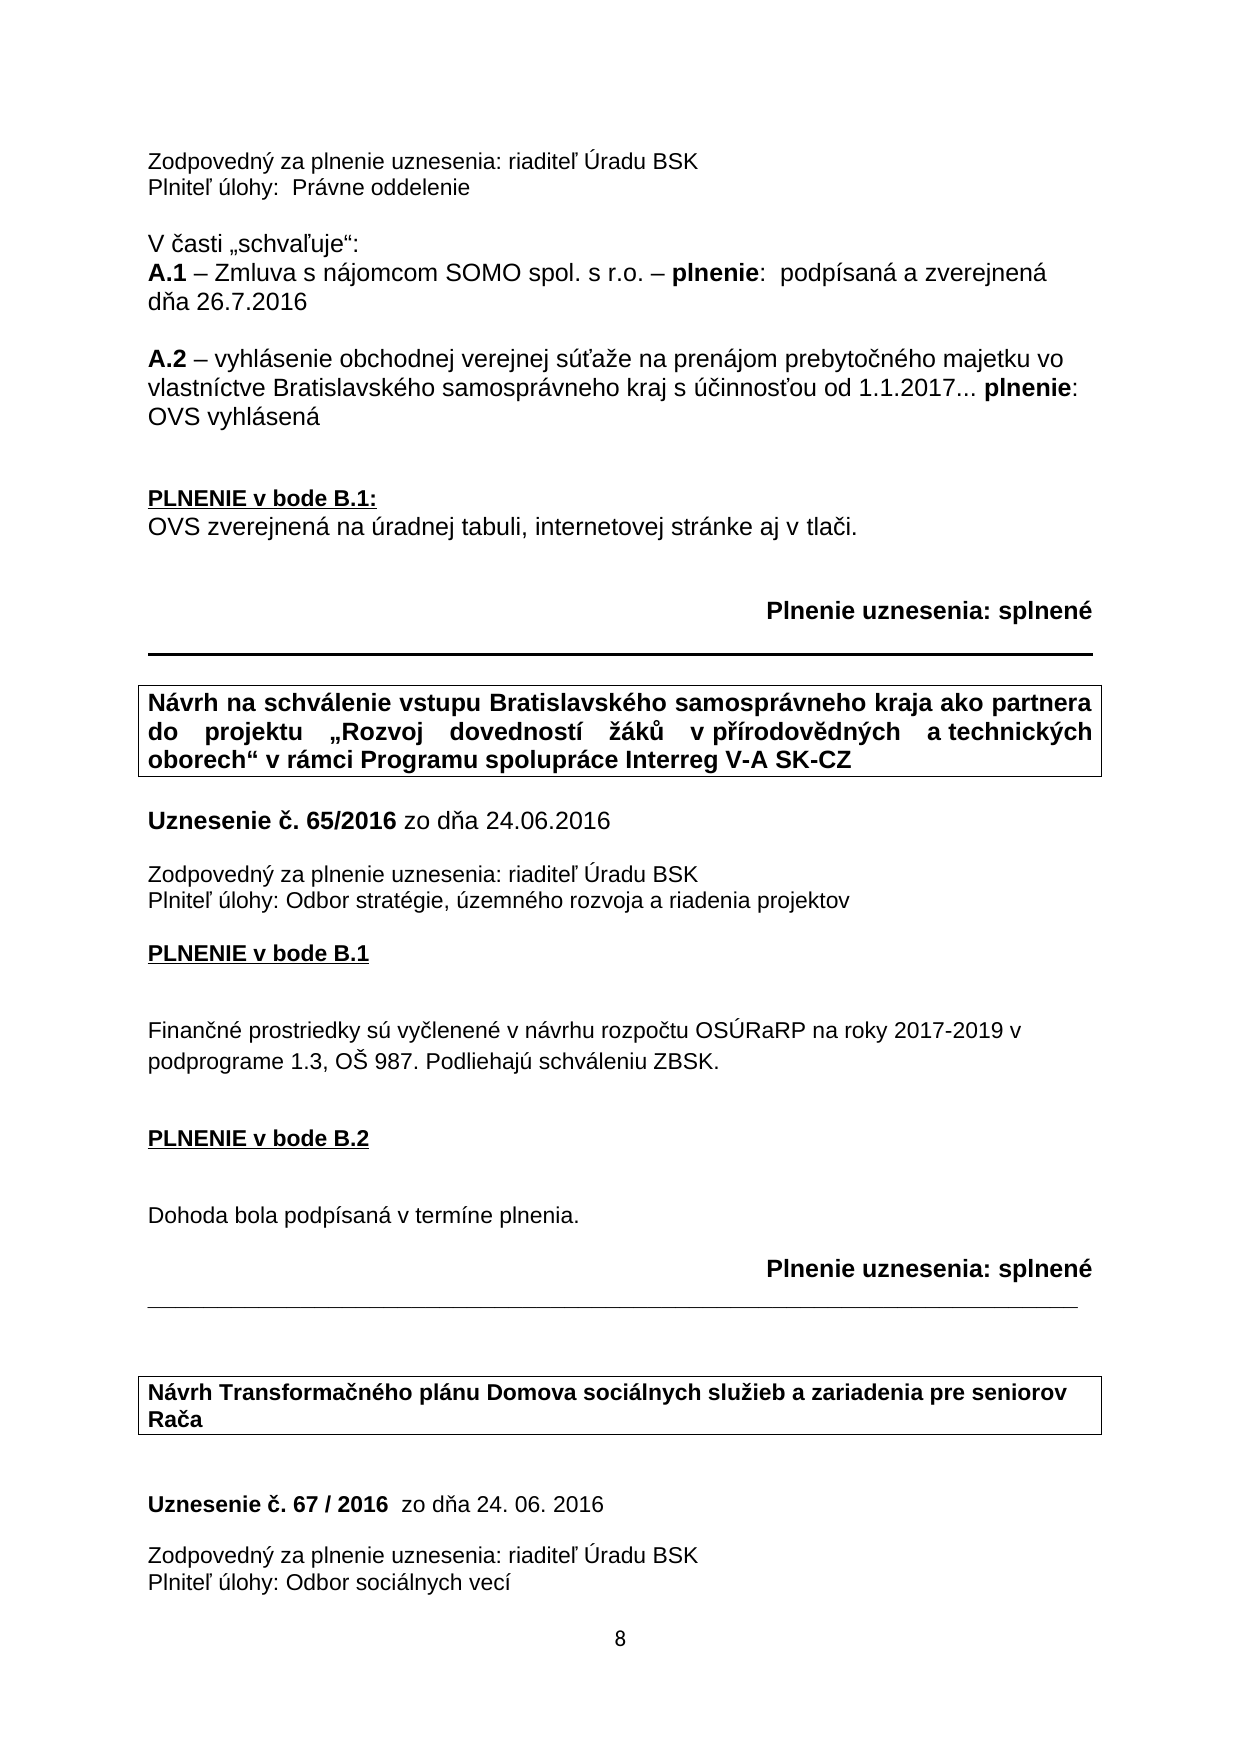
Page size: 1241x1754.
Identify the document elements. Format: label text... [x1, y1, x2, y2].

text Dohoda bola podpísaná v termíne plnenia. [148, 1202, 1093, 1229]
text PLNENIE v bode B.1: [148, 485, 1093, 512]
text Plnenie uznesenia: splnené [148, 1253, 1093, 1282]
text Zodpovedný za plnenie uznesenia: riaditeľ Úradu BSK [148, 148, 1093, 174]
text Zodpovedný za plnenie uznesenia: riaditeľ Úradu BSK [148, 861, 1093, 887]
text ___________________________________________________________________ [148, 1282, 1093, 1311]
text Návrh na schválenie vstupu Bratislavského samosprávneho kraja ako partnera do projektu „Rozvoj dovedností žáků v přírodovĕdných a technických oborech“ v rámci Programu spolupráce Interreg V-A SK-CZ [139, 686, 1101, 776]
text Zodpovedný za plnenie uznesenia: riaditeľ Úradu BSK [148, 1542, 1093, 1568]
text Uznesenie č. 67 / 2016 zo dňa 24. 06. 2016 [148, 1491, 1093, 1517]
text Plniteľ úlohy: Odbor sociálnych vecí [148, 1568, 1093, 1595]
text A.1 – Zmluva s nájomcom SOMO spol. s r.o. – plnenie: podpísaná a zverejnená dňa 26.7.2016 [148, 258, 1093, 315]
text PLNENIE v bode B.1 [148, 940, 1093, 966]
text Plniteľ úlohy: Odbor stratégie, územného rozvoja a riadenia projektov [148, 887, 1093, 914]
text PLNENIE v bode B.2 [148, 1125, 1093, 1151]
text Uznesenie č. 65/2016 zo dňa 24.06.2016 [148, 806, 1093, 835]
text A.2 – vyhlásenie obchodnej verejnej súťaže na prenájom prebytočného majetku vo vlastníctve Bratislavského samosprávneho kraj s účinnosťou od 1.1.2017... plnenie: OVS vyhlásená [148, 344, 1093, 430]
text OVS zverejnená na úradnej tabuli, internetovej stránke aj v tlači. [148, 512, 1093, 541]
text V časti „schvaľuje“: [148, 229, 1093, 258]
text Plnenie uznesenia: splnené [148, 596, 1093, 624]
text Návrh Transformačného plánu Domova sociálnych služieb a zariadenia pre seniorov Rača [139, 1377, 1101, 1434]
text Plniteľ úlohy: Právne oddelenie [148, 174, 1093, 200]
text Finančné prostriedky sú vyčlenené v návrhu rozpočtu OSÚRaRP na roky 2017-2019 v podprograme 1.3, OŠ 987. Podliehajú schváleniu ZBSK. [148, 1017, 1093, 1074]
